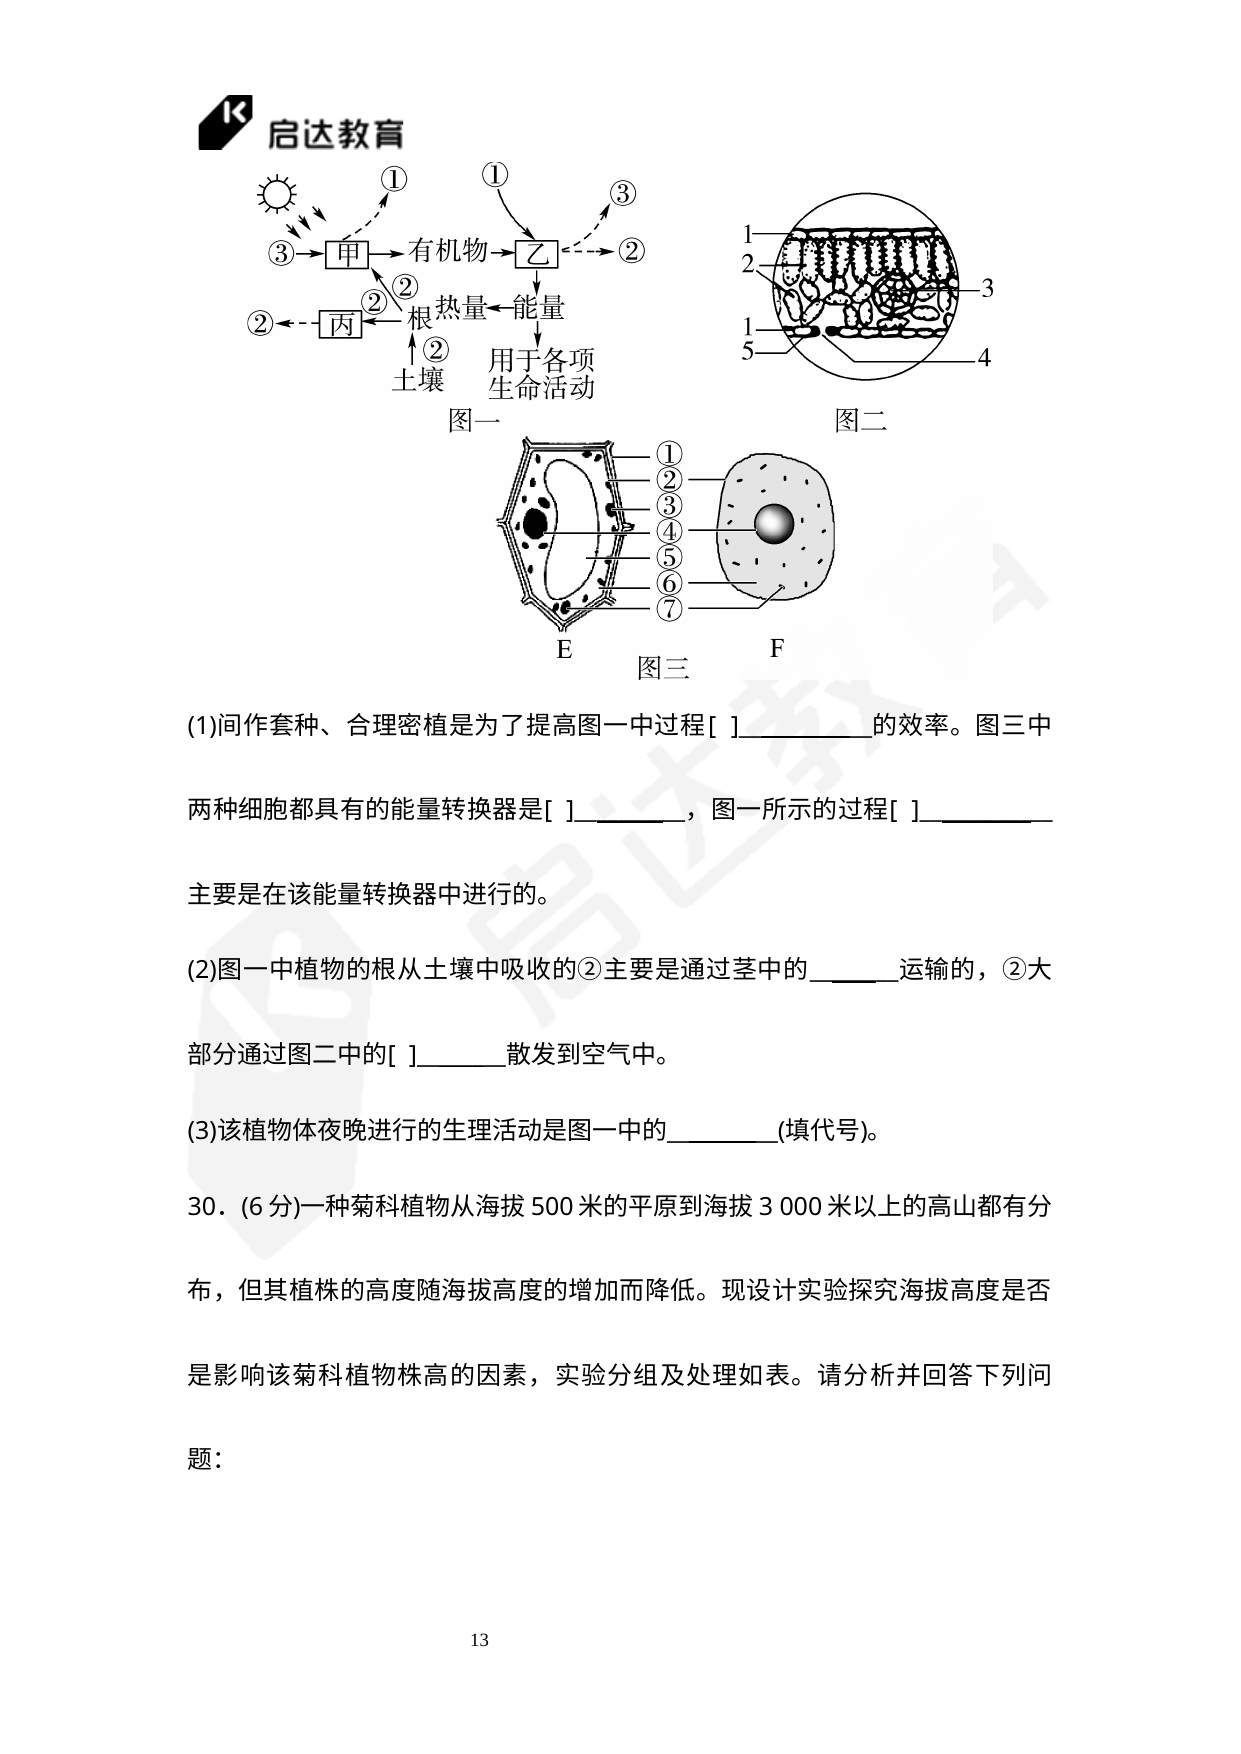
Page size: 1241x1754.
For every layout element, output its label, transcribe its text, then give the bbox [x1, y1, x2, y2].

text (3)该植物体夜晚进行的生理活动是图一中的__________(填代号)。 [187, 1096, 1053, 1161]
picture [247, 162, 993, 680]
text (2)图一中植物的根从土壤中吸收的②主要是通过茎中的________运输的，②大部分通过图二中的[ ]________散发到空气中。 [187, 936, 1053, 1085]
picture [198, 95, 404, 150]
text 30．(6分)一种菊科植物从海拔500米的平原到海拔3 000米以上的高山都有分布，但其植株的高度随海拔高度的增加而降低。现设计实验探究海拔高度是否是影响该菊科植物株高的因素，实验分组及处理如表。请分析并回答下列问题： [187, 1172, 1053, 1490]
text (1)间作套种、合理密植是为了提高图一中过程[ ]____________的效率。图三中两种细胞都具有的能量转换器是[ ]__________，图一所示的过程[ ]____________主要是在该能量转换器中进行的。 [187, 691, 1053, 925]
